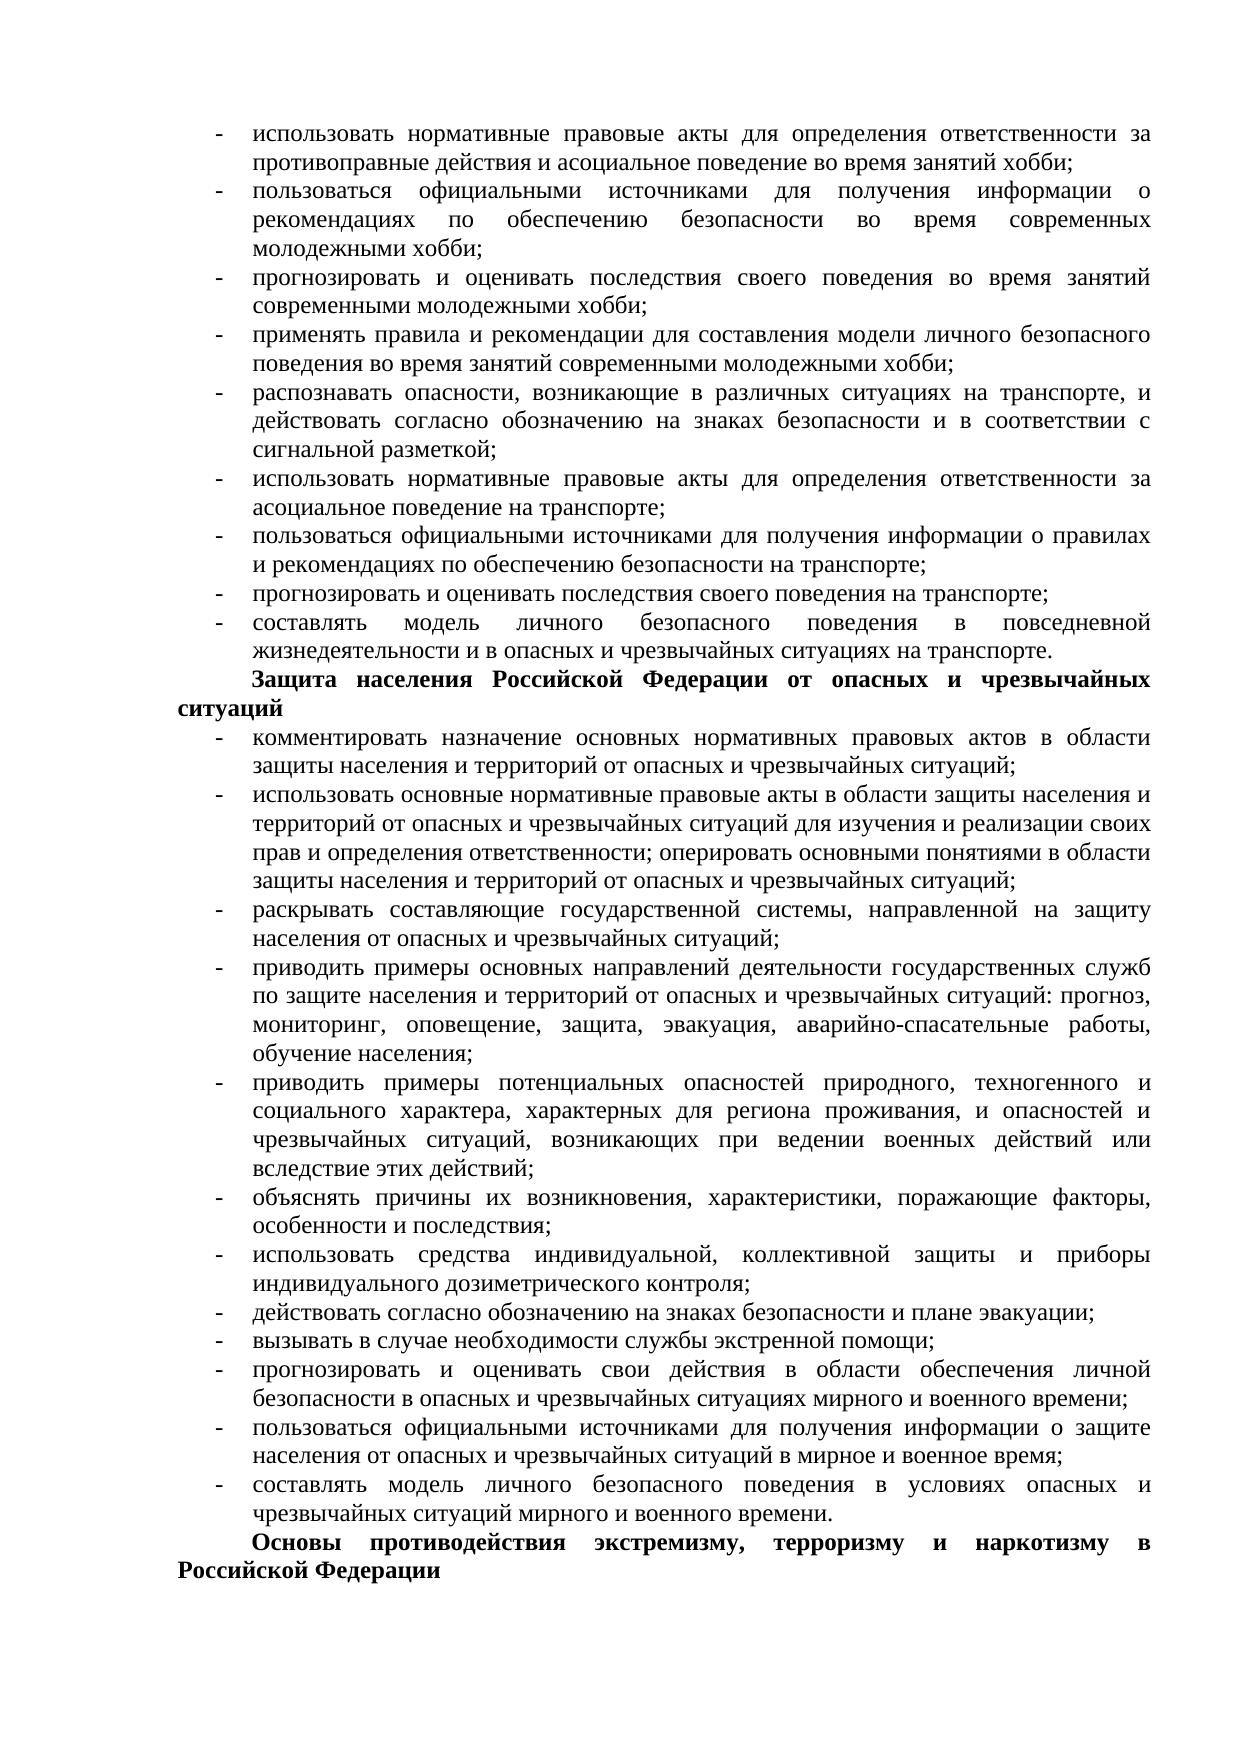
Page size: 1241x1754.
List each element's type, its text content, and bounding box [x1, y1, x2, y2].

text Защита населения Российской Федерации от опасных и чрезвычайных ситуаций [177, 664, 1152, 722]
list объяснять причины их возникновения, характеристики, поражающие факторы, особенности и последствия; [215, 1182, 1152, 1239]
list приводить примеры основных направлений деятельности государственных служб по защите населения и территорий от опасных и чрезвычайных ситуаций: прогноз, мониторинг, оповещение, защита, эвакуация, аварийно-спасательные работы, обучение населения; [215, 952, 1152, 1067]
list составлять модель личного безопасного поведения в повседневной жизнедеятельности и в опасных и чрезвычайных ситуациях на транспорте. [215, 607, 1152, 664]
list действовать согласно обозначению на знаках безопасности и плане эвакуации; [215, 1297, 1152, 1326]
list вызывать в случае необходимости службы экстренной помощи; [215, 1326, 1152, 1354]
list прогнозировать и оценивать свои действия в области обеспечения личной безопасности в опасных и чрезвычайных ситуациях мирного и военного времени; [215, 1354, 1152, 1412]
list пользоваться официальными источниками для получения информации о защите населения от опасных и чрезвычайных ситуаций в мирное и военное время; [215, 1412, 1152, 1469]
list применять правила и рекомендации для составления модели личного безопасного поведения во время занятий современными молодежными хобби; [215, 319, 1152, 377]
list прогнозировать и оценивать последствия своего поведения во время занятий современными молодежными хобби; [215, 262, 1152, 319]
list составлять модель личного безопасного поведения в условиях опасных и чрезвычайных ситуаций мирного и военного времени. [215, 1469, 1152, 1527]
list использовать средства индивидуальной, коллективной защиты и приборы индивидуального дозиметрического контроля; [215, 1239, 1152, 1297]
list пользоваться официальными источниками для получения информации о правилах и рекомендациях по обеспечению безопасности на транспорте; [215, 521, 1152, 578]
list приводить примеры потенциальных опасностей природного, техногенного и социального характера, характерных для региона проживания, и опасностей и чрезвычайных ситуаций, возникающих при ведении военных действий или вследствие этих действий; [215, 1067, 1152, 1182]
list комментировать назначение основных нормативных правовых актов в области защиты населения и территорий от опасных и чрезвычайных ситуаций; [215, 722, 1152, 779]
text Основы противодействия экстремизму, терроризму и наркотизму в Российской Федерации [177, 1527, 1152, 1584]
list использовать нормативные правовые акты для определения ответственности за противоправные действия и асоциальное поведение во время занятий хобби; [215, 118, 1152, 176]
list использовать нормативные правовые акты для определения ответственности за асоциальное поведение на транспорте; [215, 463, 1152, 521]
list раскрывать составляющие государственной системы, направленной на защиту населения от опасных и чрезвычайных ситуаций; [215, 894, 1152, 952]
list использовать основные нормативные правовые акты в области защиты населения и территорий от опасных и чрезвычайных ситуаций для изучения и реализации своих прав и определения ответственности; оперировать основными понятиями в области защиты населения и территорий от опасных и чрезвычайных ситуаций; [215, 779, 1152, 894]
list пользоваться официальными источниками для получения информации о рекомендациях по обеспечению безопасности во время современных молодежными хобби; [215, 176, 1152, 262]
list распознавать опасности, возникающие в различных ситуациях на транспорте, и действовать согласно обозначению на знаках безопасности и в соответствии с сигнальной разметкой; [215, 377, 1152, 463]
list прогнозировать и оценивать последствия своего поведения на транспорте; [215, 578, 1152, 607]
